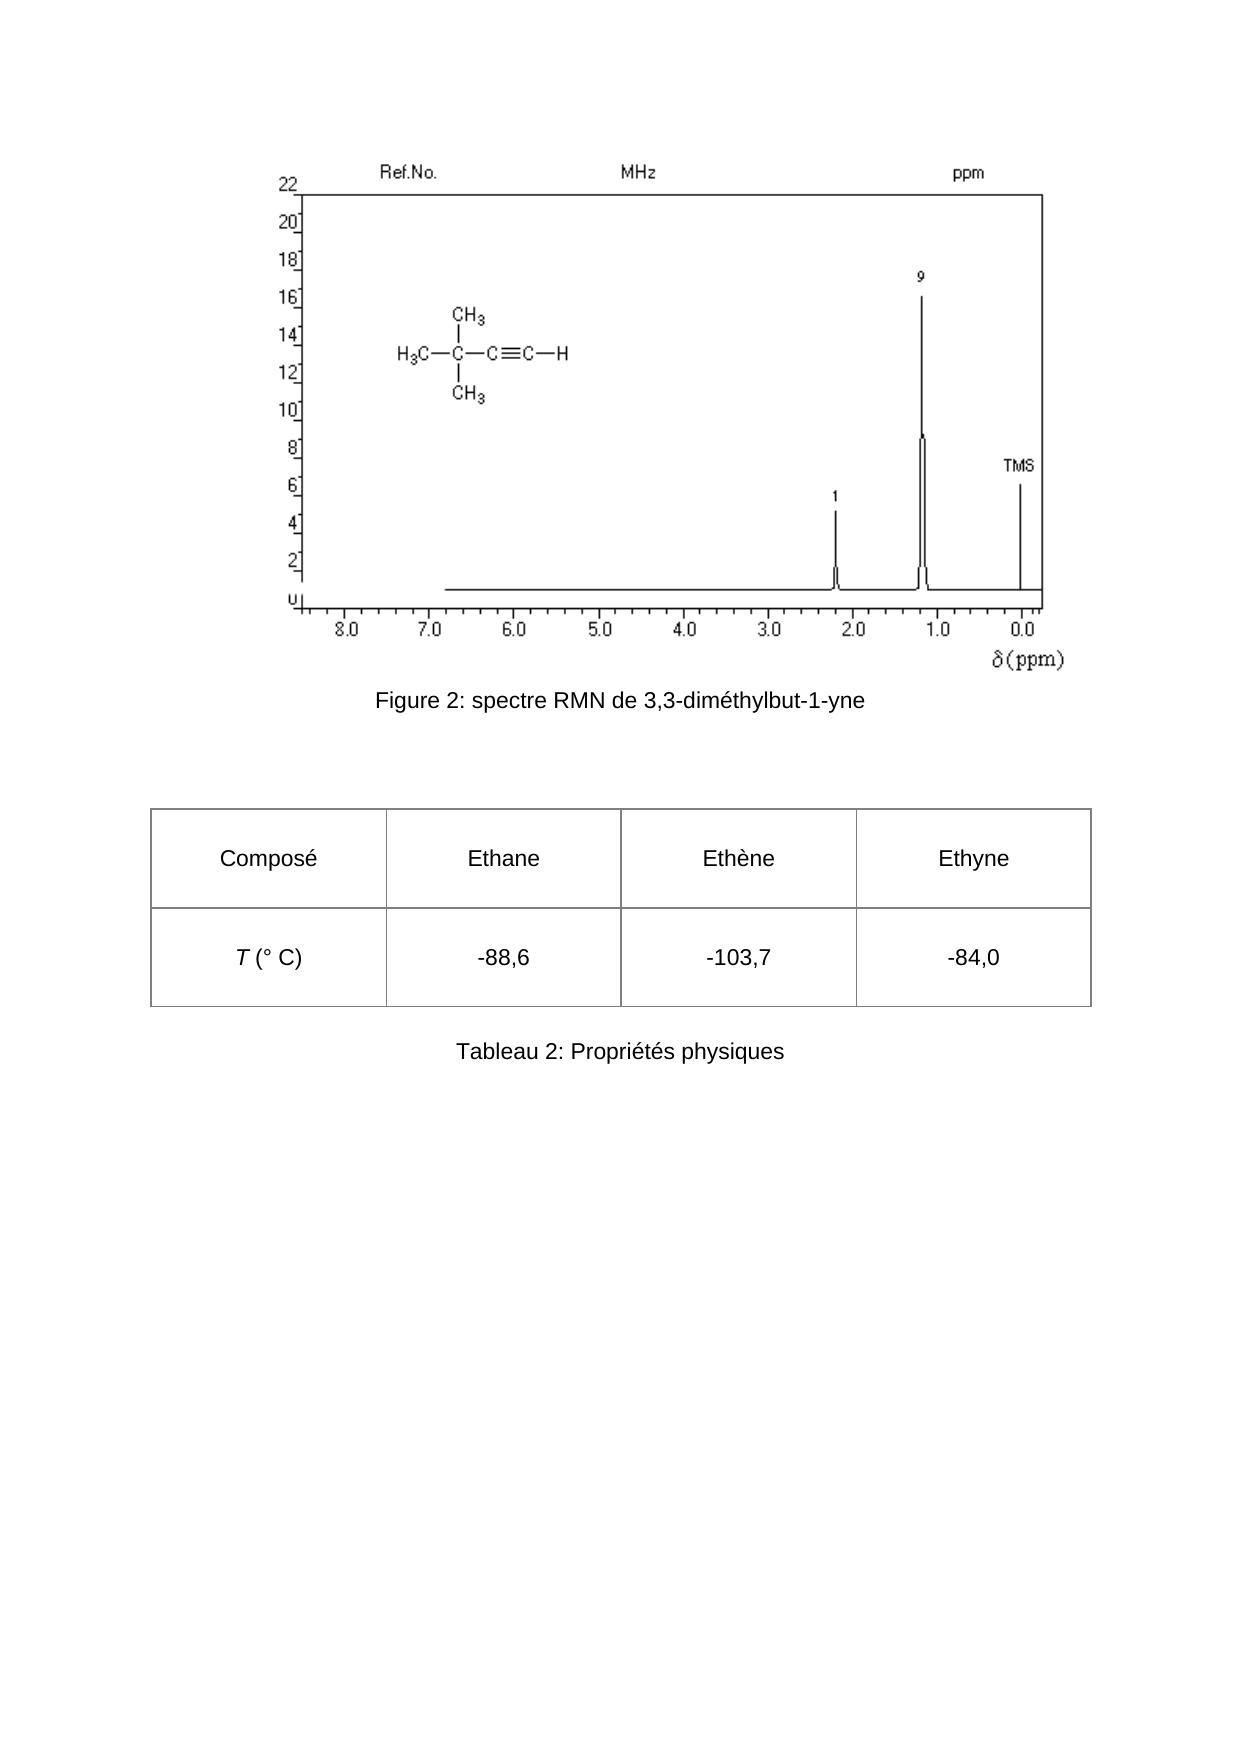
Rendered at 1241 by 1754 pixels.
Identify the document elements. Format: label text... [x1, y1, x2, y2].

table_header Ethyne [857, 810, 1090, 907]
table_cell -103,7 [622, 909, 856, 1006]
table_cell -88,6 [387, 909, 620, 1006]
table_cell T (° C) [152, 909, 386, 1006]
table_header Composé [152, 810, 386, 907]
text Tableau 2: Propriétés physiques [150, 1038, 1090, 1064]
table_header Ethène [622, 810, 856, 907]
picture [167, 150, 1073, 688]
table_header Ethane [387, 810, 620, 907]
table_cell -84,0 [857, 909, 1090, 1006]
text Figure 2: spectre RMN de 3,3-diméthylbut-1-yne [150, 687, 1090, 714]
